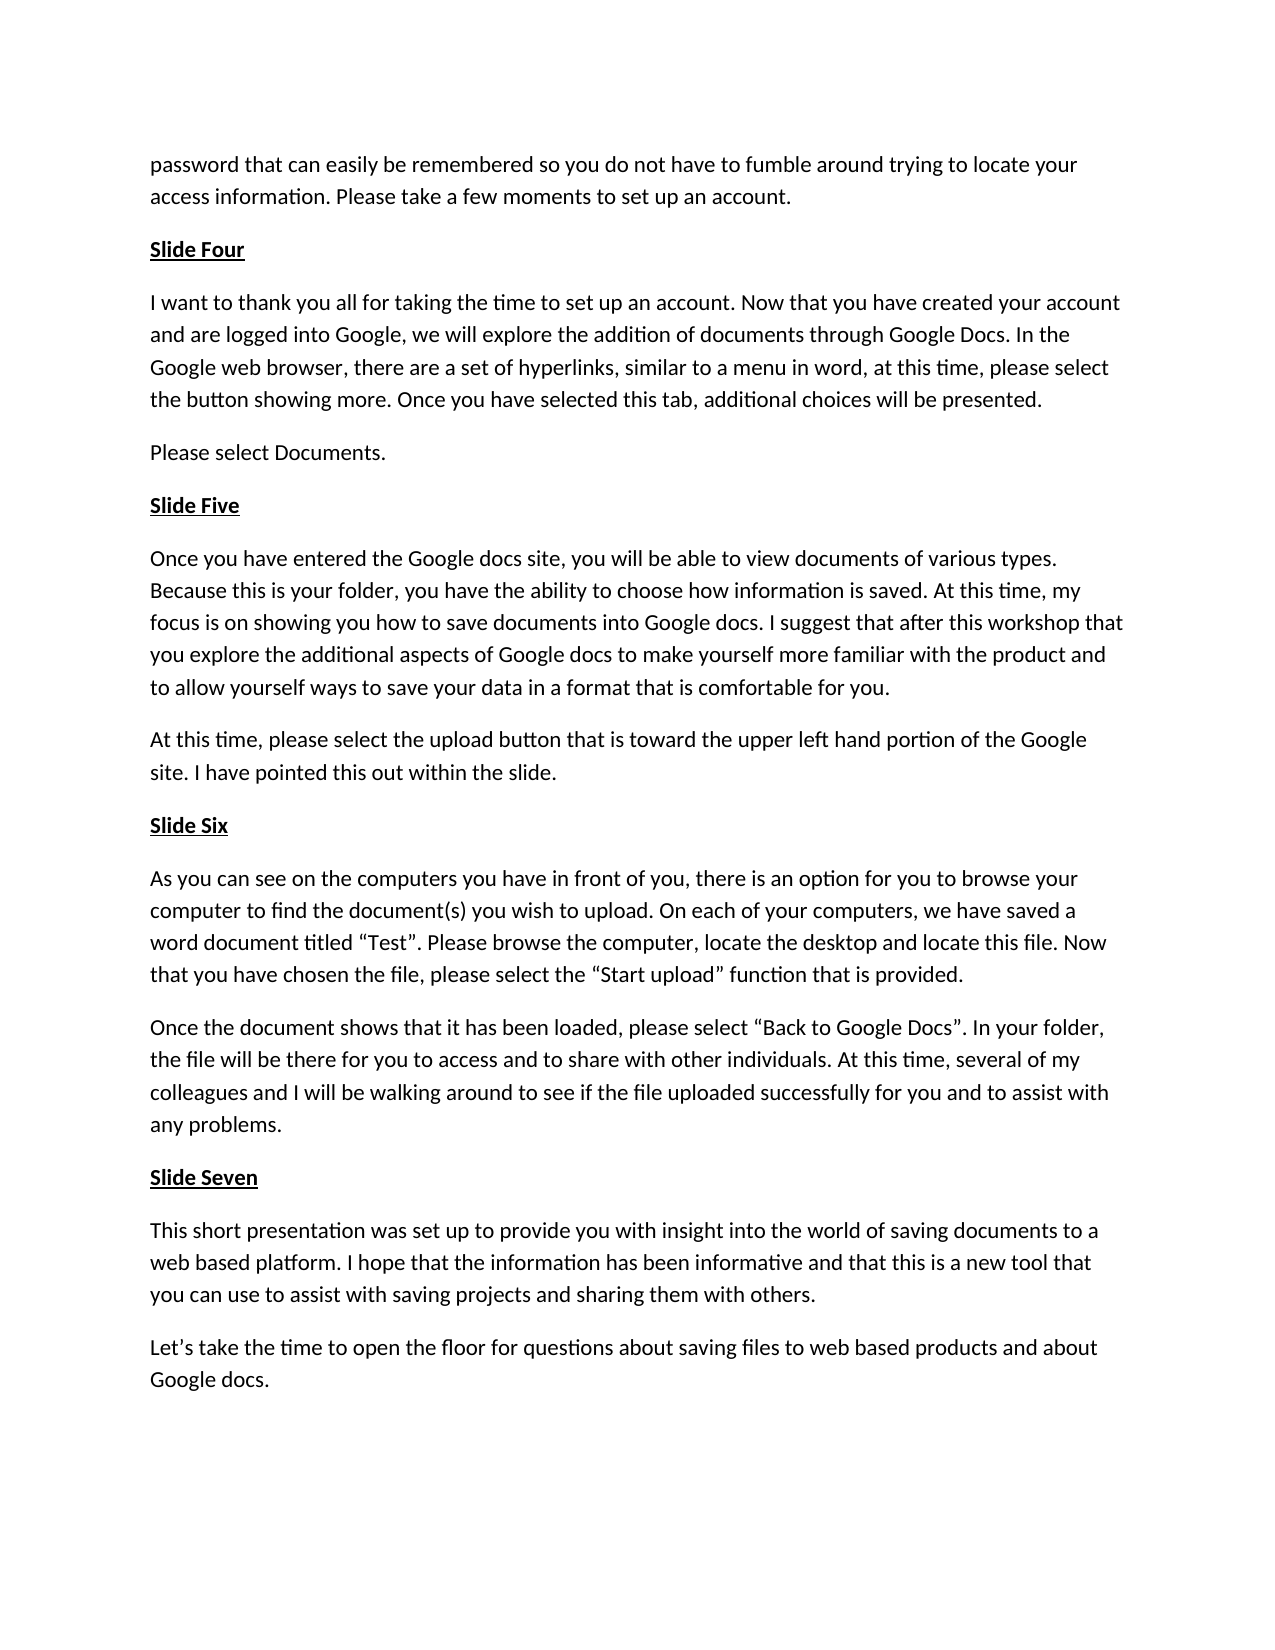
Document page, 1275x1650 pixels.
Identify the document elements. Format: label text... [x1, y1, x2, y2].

text Once the document shows that it has been loaded, please select “Back to Google Docs”. In your folder, the file will be there for you to access and to share with other individuals. At this time, several of my colleagues and I will be walking around to see if the file uploaded successfully for you and to assist with any problems. [150, 1013, 1125, 1138]
text I want to thank you all for taking the time to set up an account. Now that you have created your account and are logged into Google, we will explore the addition of documents through Google Docs. In the Google web browser, there are a set of hyperlinks, similar to a menu in word, at this time, please select the button showing more. Once you have selected this tab, additional choices will be presented. [150, 288, 1125, 413]
text Slide Six [150, 811, 1125, 839]
text As you can see on the computers you have in front of you, there is an option for you to browse your computer to find the document(s) you wish to upload. On each of your computers, we have saved a word document titled “Test”. Please browse the computer, locate the desktop and locate this file. Now that you have chosen the file, please select the “Start upload” function that is provided. [150, 864, 1125, 988]
text Slide Four [150, 235, 1125, 263]
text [150, 150, 1125, 210]
text At this time, please select the upload button that is toward the upper left hand portion of the Google site. I have pointed this out within the slide. [150, 726, 1125, 786]
text Slide Five [150, 491, 1125, 519]
text This short presentation was set up to provide you with insight into the world of saving documents to a web based platform. I hope that the information has been informative and that this is a new tool that you can use to assist with saving projects and sharing them with others. [150, 1216, 1125, 1308]
text Once you have entered the Google docs site, you will be able to view documents of various types. Because this is your folder, you have the ability to choose how information is saved. At this time, my focus is on showing you how to save documents into Google docs. I suggest that after this workshop that you explore the additional aspects of Google docs to make yourself more familiar with the product and to allow yourself ways to save your data in a format that is comfortable for you. [150, 544, 1125, 701]
text Let’s take the time to open the floor for questions about saving files to web based products and about Google docs. [150, 1333, 1125, 1394]
text Please select Documents. [150, 438, 1125, 466]
text Slide Seven [150, 1163, 1125, 1191]
